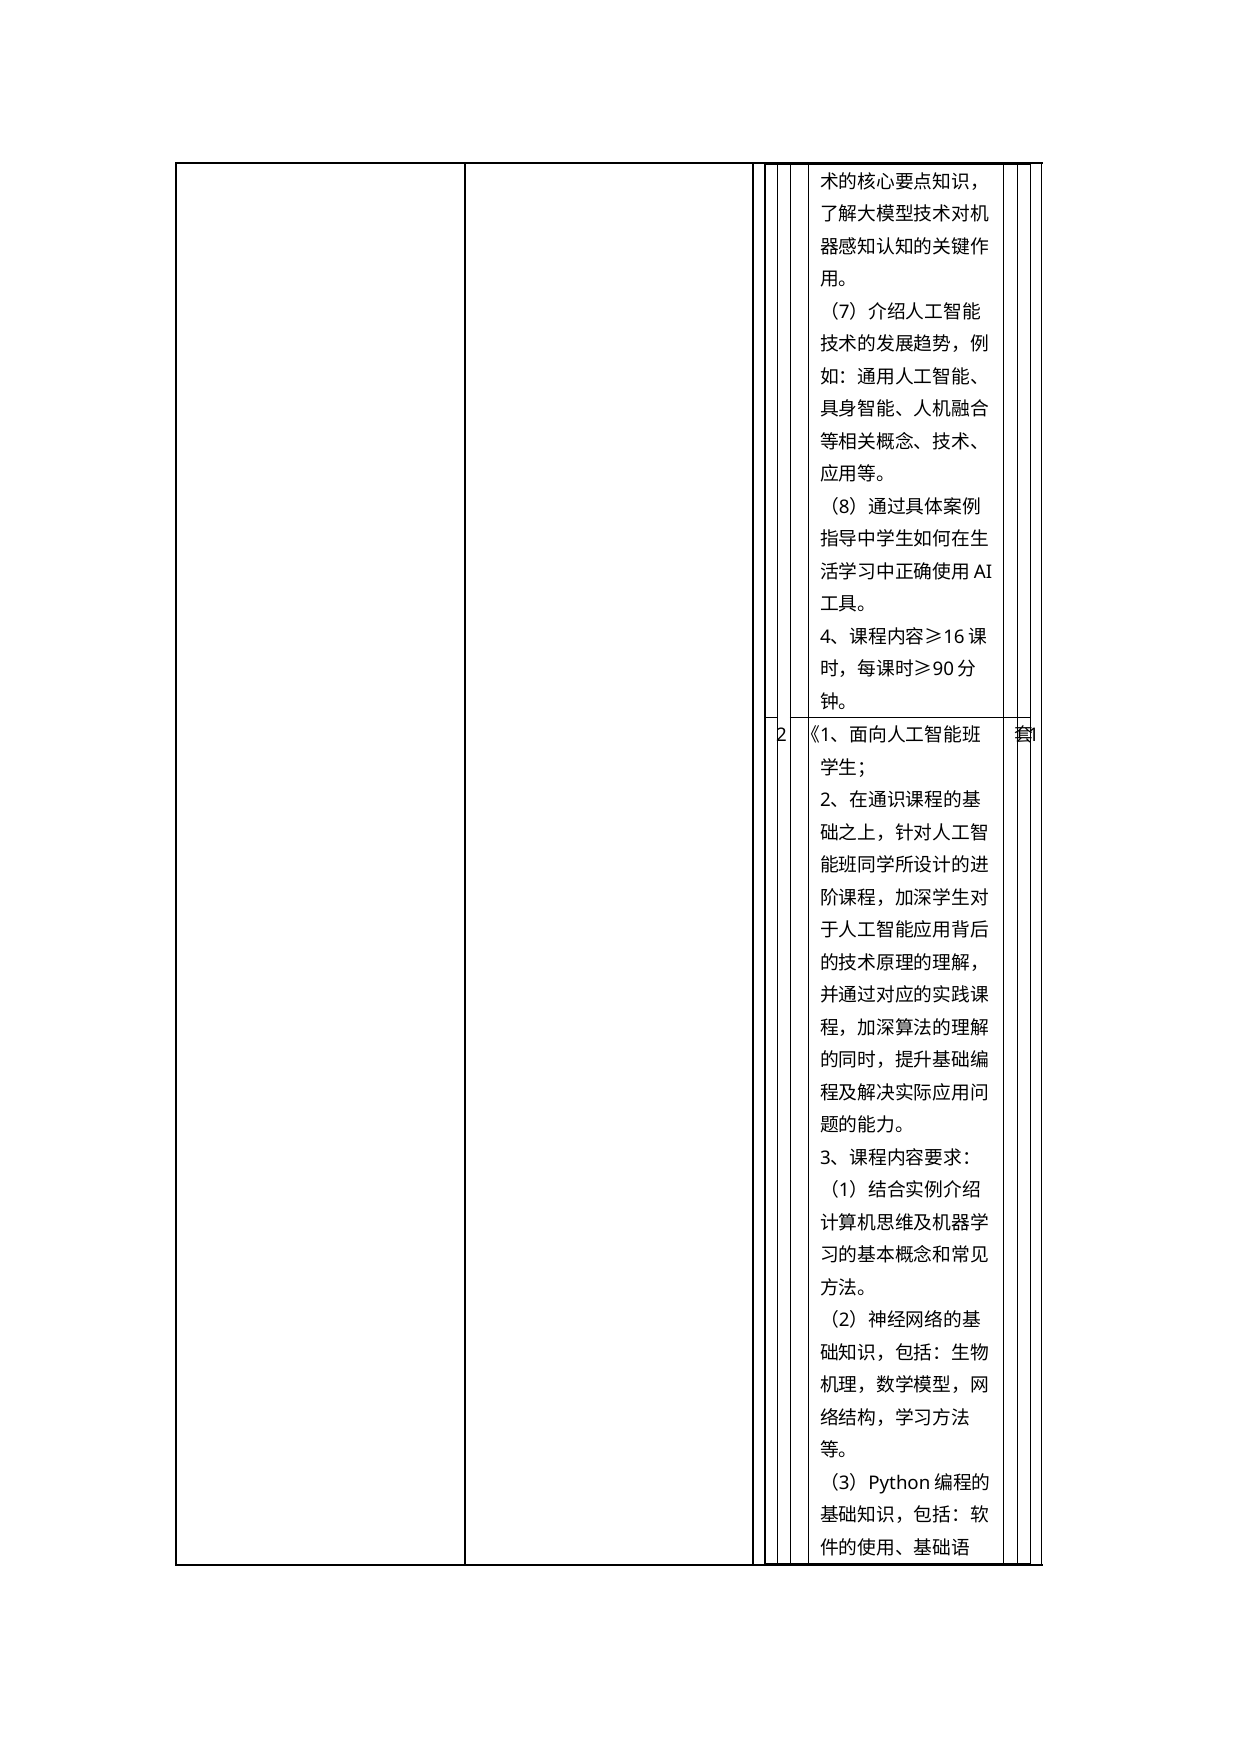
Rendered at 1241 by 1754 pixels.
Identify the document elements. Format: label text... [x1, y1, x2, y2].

table_cell [778, 165, 790, 1563]
table_cell [1018, 718, 1030, 727]
table_cell [791, 165, 808, 717]
table_cell [809, 718, 1003, 1563]
table_cell 1 [177, 164, 464, 1564]
table_cell [1018, 165, 1030, 717]
table_cell [766, 718, 777, 1563]
table_cell [766, 165, 777, 717]
table_cell [1031, 164, 1041, 1564]
table_cell [1004, 165, 1017, 717]
table_cell [1004, 718, 1017, 1563]
table_cell [791, 718, 808, 1563]
table_cell [809, 165, 1003, 717]
table_cell [754, 164, 764, 1564]
table_cell [466, 164, 752, 1564]
table_cell [1018, 741, 1030, 1563]
